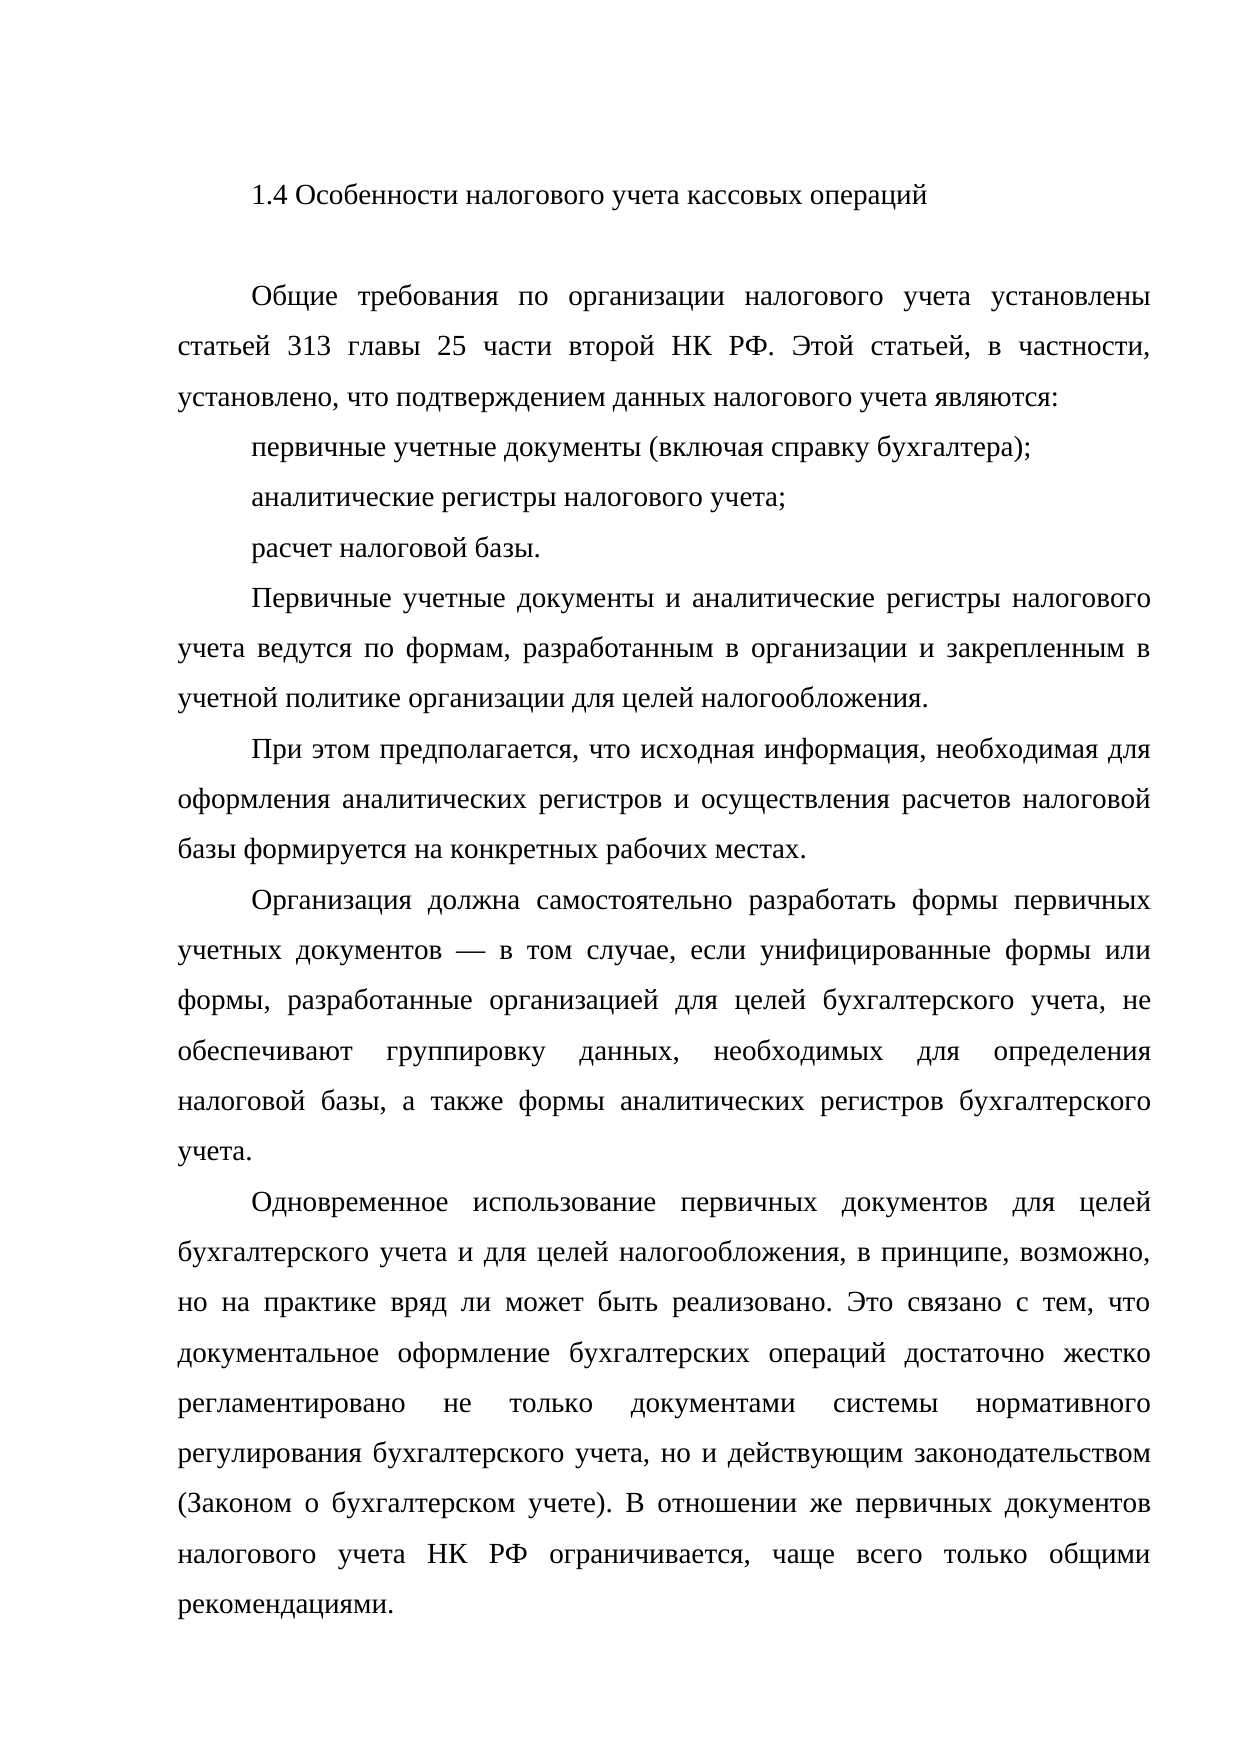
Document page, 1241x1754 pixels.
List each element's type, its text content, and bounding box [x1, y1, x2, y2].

text первичные учетные документы (включая справку бухгалтера); [177, 429, 1152, 463]
text расчет налоговой базы. [177, 530, 1152, 563]
text Одновременное использование первичных документов для целей бухгалтерского учета и для целей налогообложения, в принципе, возможно, но на практике вряд ли может быть реализовано. Это связано с тем, что документальное оформление бухгалтерских операций достаточно жестко регламентировано не только документами системы нормативного регулирования бухгалтерского учета, но и действующим законодательством (Законом о бухгалтерском учете). В отношении же первичных документов налогового учета НК РФ ограничивается, чаще всего только общими рекомендациями. [177, 1184, 1152, 1620]
text 1.4 Особенности налогового учета кассовых операций [177, 177, 1152, 211]
text Организация должна самостоятельно разработать формы первичных учетных документов — в том случае, если унифицированные формы или формы, разработанные организацией для целей бухгалтерского учета, не обеспечивают группировку данных, необходимых для определения налоговой базы, а также формы аналитических регистров бухгалтерского учета. [177, 882, 1152, 1167]
text Общие требования по организации налогового учета установлены статьей 313 главы 25 части второй НК РФ. Этой статьей, в частности, установлено, что подтверждением данных налогового учета являются: [177, 278, 1152, 412]
text При этом предполагается, что исходная информация, необходимая для оформления аналитических регистров и осуществления расчетов налоговой базы формируется на конкретных рабочих местах. [177, 731, 1152, 865]
text Первичные учетные документы и аналитические регистры налогового учета ведутся по формам, разработанным в организации и закрепленным в учетной политике организации для целей налогообложения. [177, 580, 1152, 714]
text аналитические регистры налогового учета; [177, 479, 1152, 513]
